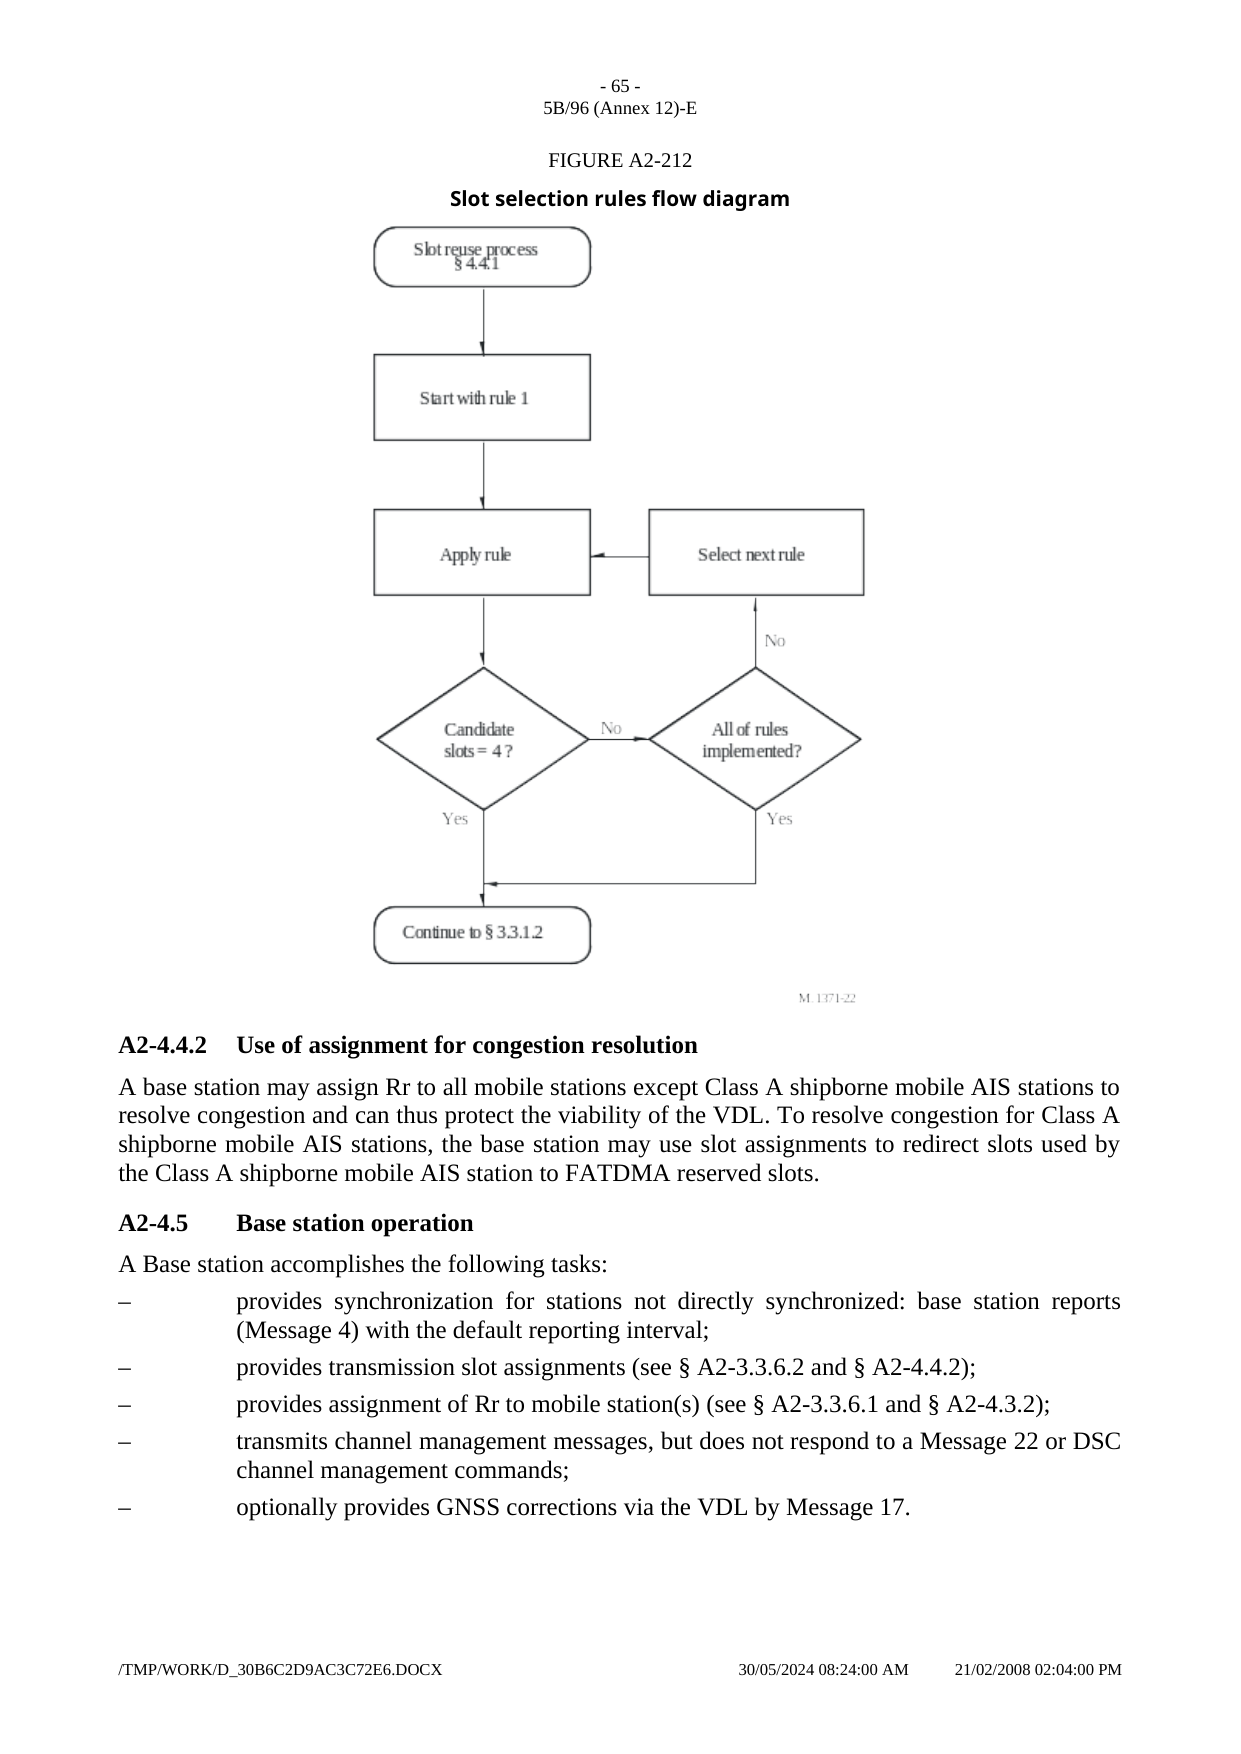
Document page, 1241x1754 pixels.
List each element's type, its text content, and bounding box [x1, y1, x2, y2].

text – provides transmission slot assignments (see § 3.3.6.2 and § 4.4.2); [118, 1352, 1122, 1381]
text A base station may assign Rr to all mobile stations except Class A AIS stations to resolve congestion and can thus protect the viability of the VDL. To resolve congestion for Class A AIS stations, the base station may use slot assignments to redirect slots used by the Class A AIS station to FATDMA reserved slots. [118, 1072, 1122, 1187]
subtitle 4.5 Base station operation [118, 1208, 1122, 1236]
text – provides assignment of Rr to mobile station(s) (see § 3.3.6.1 and § 4.3.2); [118, 1389, 1122, 1418]
subtitle 4.4.2 Use of assignment for congestion resolution [118, 1031, 1122, 1059]
text – optionally provides GNSS corrections via the VDL by Message 17. [118, 1492, 1122, 1521]
text – transmits channel management messages, but does not respond to a Message 22; [118, 1426, 1122, 1483]
text – provides synchronization for stations not directly synchronized: base station reports (Message 4) with the default reporting interval; [118, 1286, 1122, 1343]
text Figure 2 [118, 148, 1122, 172]
title Slot selection rules flow diagram [118, 184, 1122, 213]
text A Base station accomplishes the following tasks: [118, 1249, 1122, 1278]
